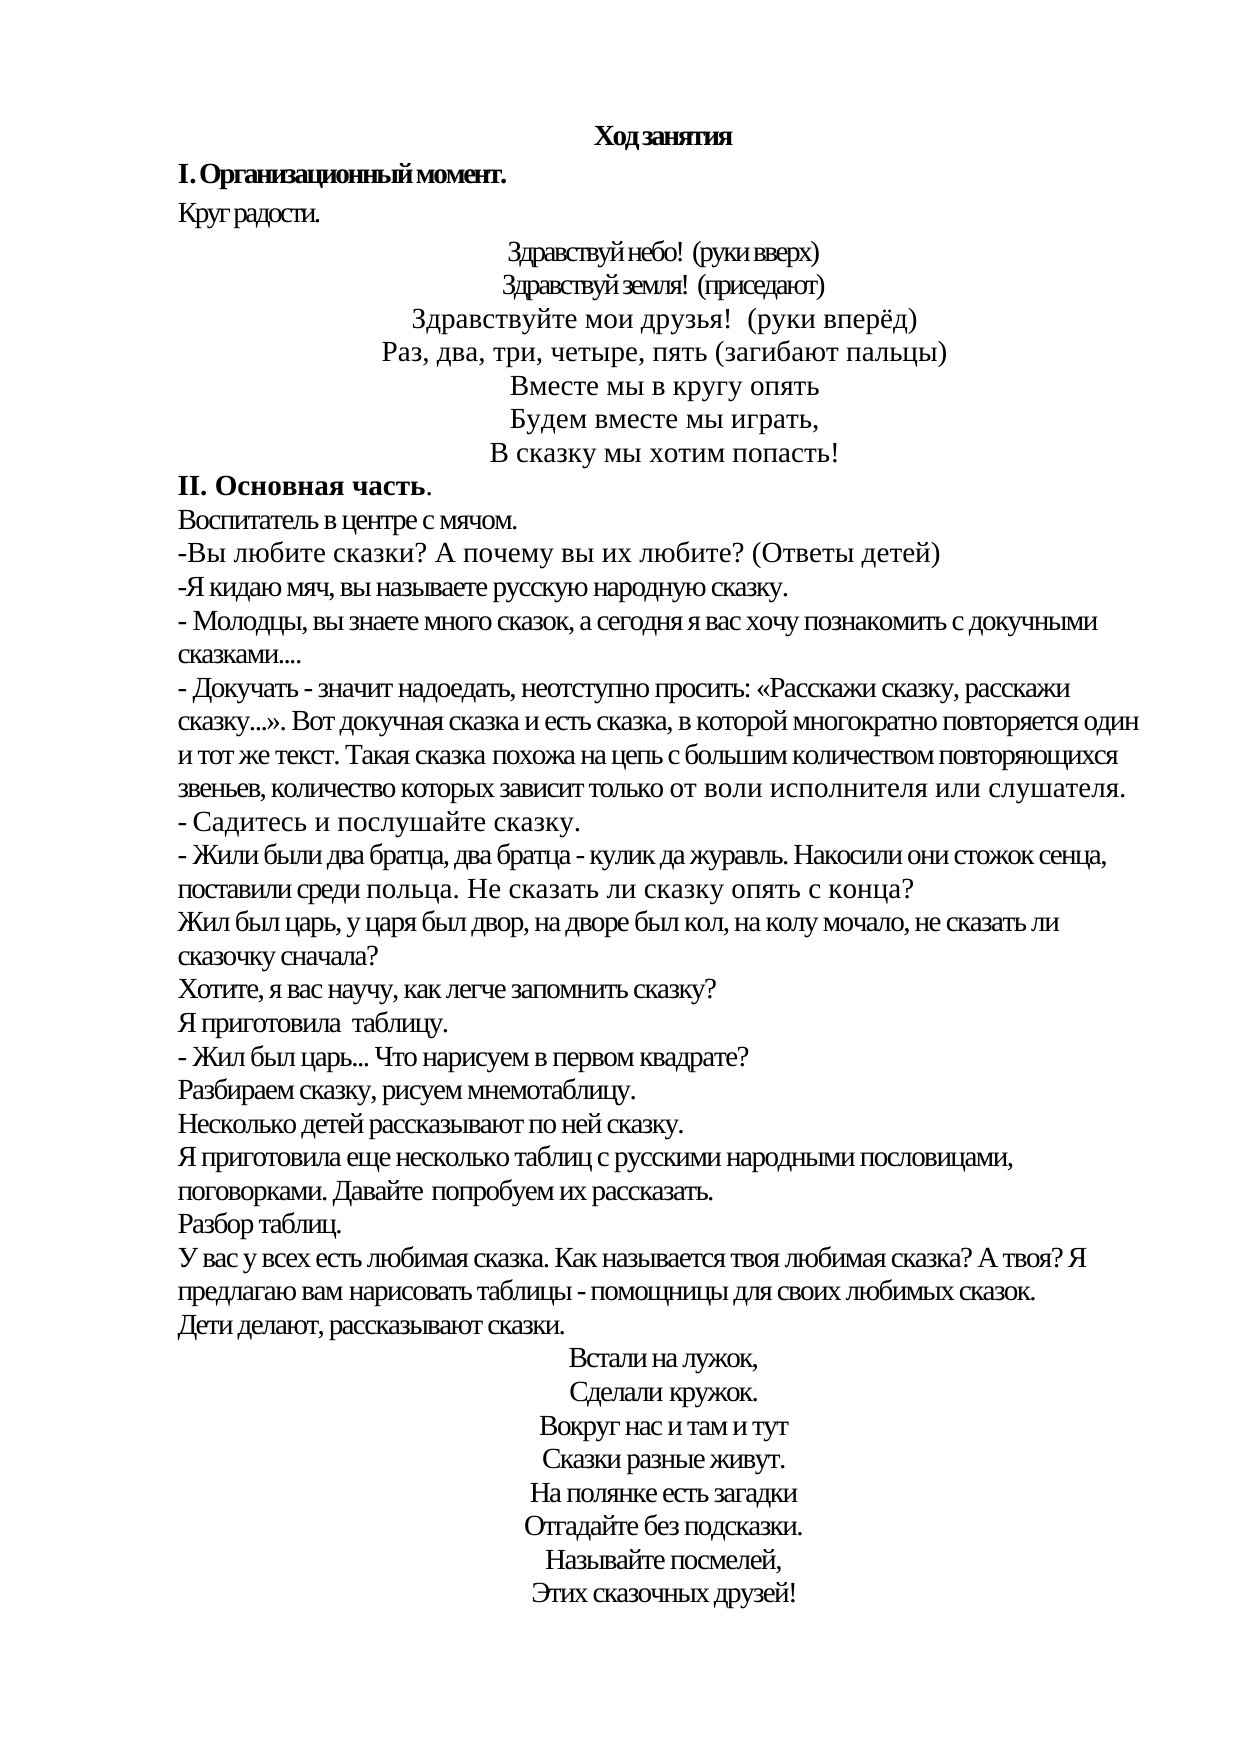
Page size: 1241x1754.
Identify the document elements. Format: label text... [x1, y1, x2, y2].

text Воспитатель в центре с мячом. [177, 502, 1152, 536]
text Круг радости. [178, 195, 1152, 229]
text Сказки разные живут. [178, 1441, 1152, 1475]
text Вокруг нас и там и тут [178, 1408, 1152, 1441]
text Разбор таблиц. [177, 1206, 1152, 1240]
text Я приготовила еще несколько таблиц с русскими народными пословицами, поговорками. Давайте попробуем их рассказать. [177, 1139, 1152, 1206]
text - Жил был царь... Что нарисуем в первом квадрате? [177, 1039, 1152, 1072]
text Называйте посмелей, [177, 1542, 1152, 1575]
text Этих сказочных друзей! [179, 1575, 1152, 1609]
text II. Основная часть. [177, 468, 1152, 502]
text Дети делают, рассказывают сказки. [177, 1307, 1152, 1341]
text Будем вместе мы играть, [177, 401, 1152, 435]
text На полянке есть загадки [177, 1475, 1152, 1508]
text -Я кидаю мяч, вы называете русскую народную сказку. [177, 569, 1152, 603]
text Несколько детей рассказывают по ней сказку. [177, 1106, 1152, 1139]
text Встали на лужок, [177, 1341, 1151, 1374]
text -Вы любите сказки? А почему вы их любите? (Ответы детей) [177, 536, 1152, 569]
text Раз, два, три, четыре, пять (загибают пальцы) [177, 334, 1152, 368]
text Сделали кружок. [178, 1374, 1151, 1408]
text Здравствуй земля! (приседают) [178, 267, 1152, 301]
list Молодцы, вы знаете много сказок, а сегодня я вас хочу познакомить с докучными сказками.... [177, 603, 1152, 670]
text Ход занятия [178, 118, 1152, 152]
text У вас у всех есть любимая сказка. Как называется твоя любимая сказка? А твоя? Я предлагаю вам нарисовать таблицы - помощницы для своих любимых сказок. [177, 1240, 1152, 1307]
text Разбираем сказку, рисуем мнемотаблицу. [177, 1072, 1152, 1106]
text Здравствуй небо! (руки вверх) [178, 234, 1152, 267]
text I. Организационный момент. [178, 157, 1152, 190]
text Я приготовила таблицу. [177, 1005, 1152, 1039]
text Жил был царь, у царя был двор, на дворе был кол, на колу мочало, не сказать ли сказочку сначала? [177, 904, 1152, 972]
text Отгадайте без подсказки. [177, 1508, 1152, 1542]
text Вместе мы в кругу опять [177, 368, 1152, 401]
list Садитесь и послушайте сказку. [177, 804, 1152, 837]
list Докучать - значит надоедать, неотступно просить: «Расскажи сказку, расскажи сказку...». Вот докучная сказка и есть сказка, в которой многократно повторяется один и тот же текст. Такая сказка похожа на цепь с большим количеством повторяющихся звеньев, количество которых зависит только от воли исполнителя или слушателя. [177, 670, 1152, 804]
text В сказку мы хотим попасть! [177, 435, 1152, 468]
list Жили были два братца, два братца - кулик да журавль. Накосили они стожок сенца, поставили среди польца. Не сказать ли сказку опять с конца? [177, 837, 1152, 904]
text Здравствуйте мои друзья! (руки вперёд) [177, 301, 1152, 334]
text Хотите, я вас научу, как легче запомнить сказку? [177, 972, 1152, 1005]
